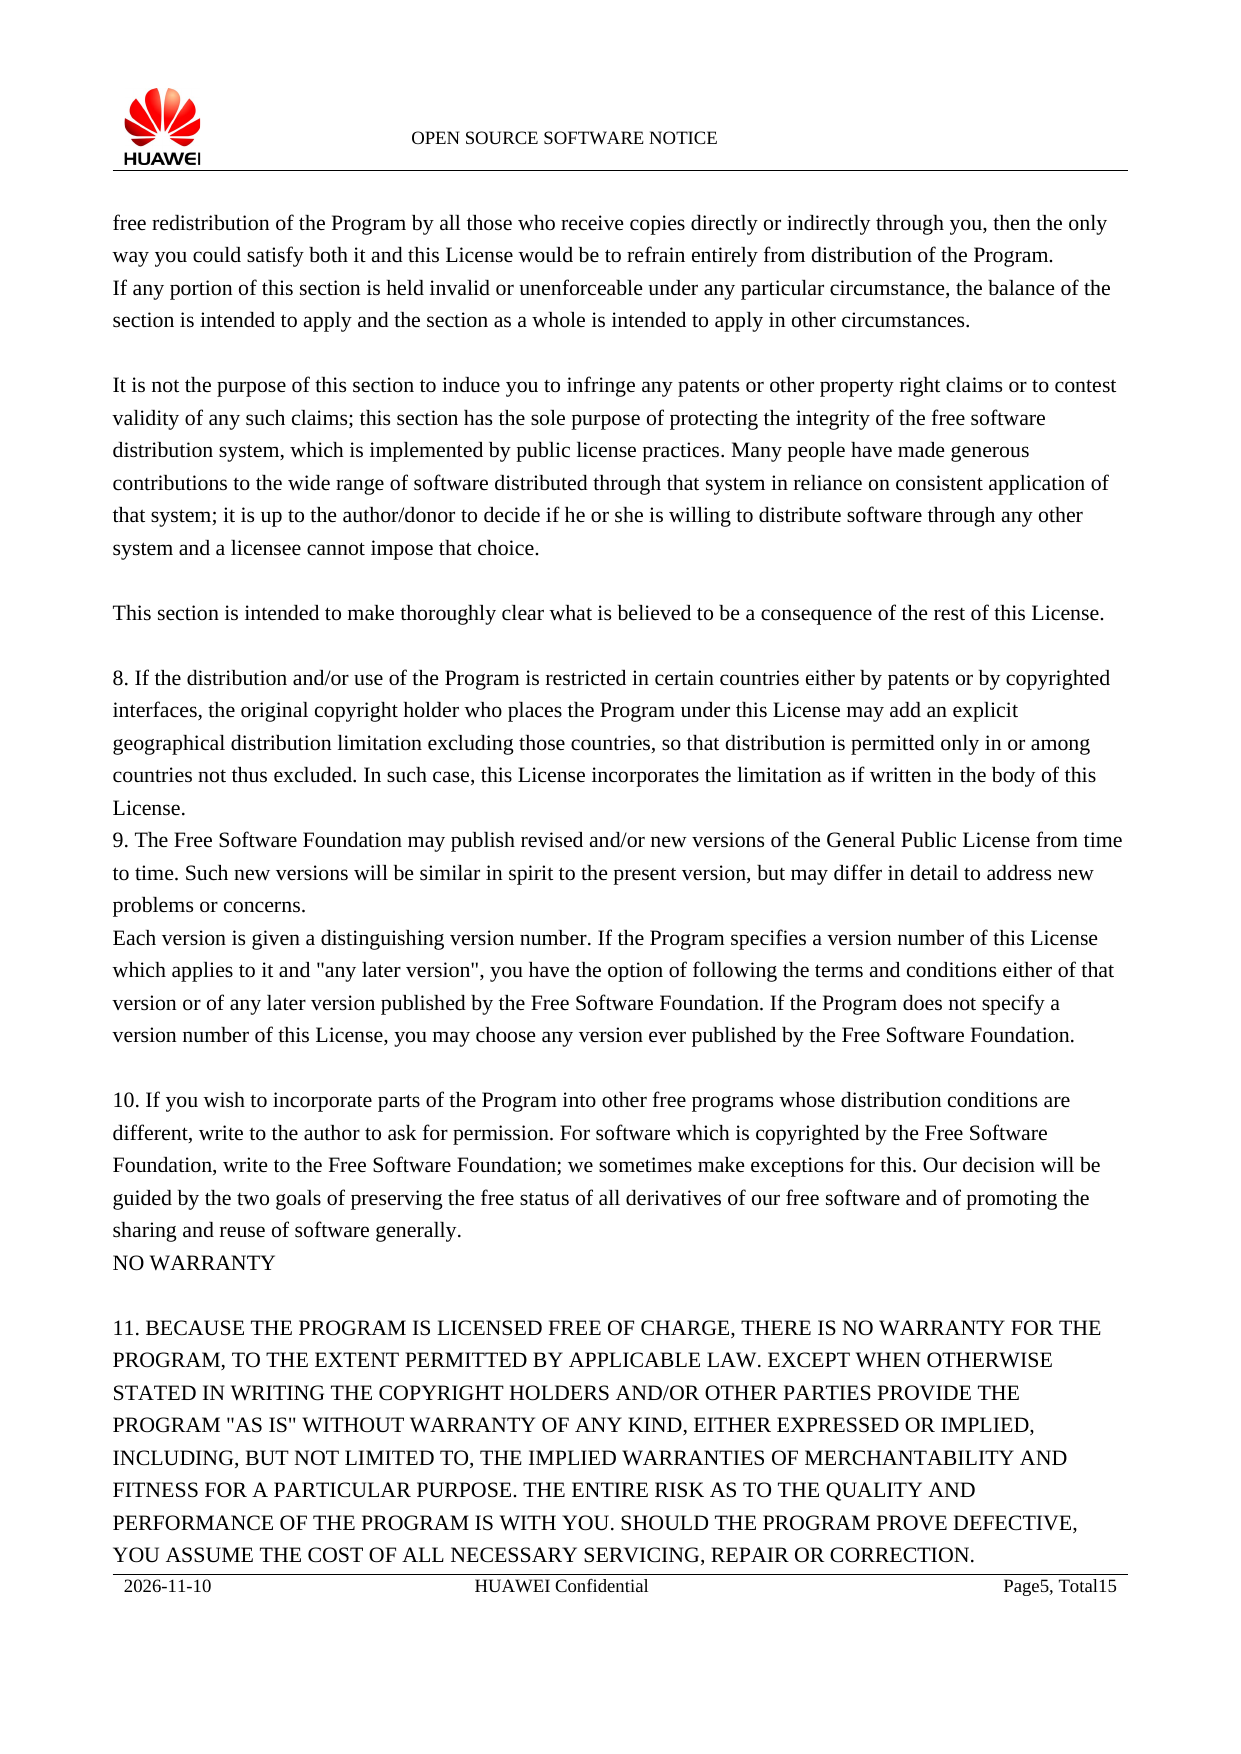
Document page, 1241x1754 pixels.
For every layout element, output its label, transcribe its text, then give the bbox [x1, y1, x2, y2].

picture [124, 88, 201, 165]
